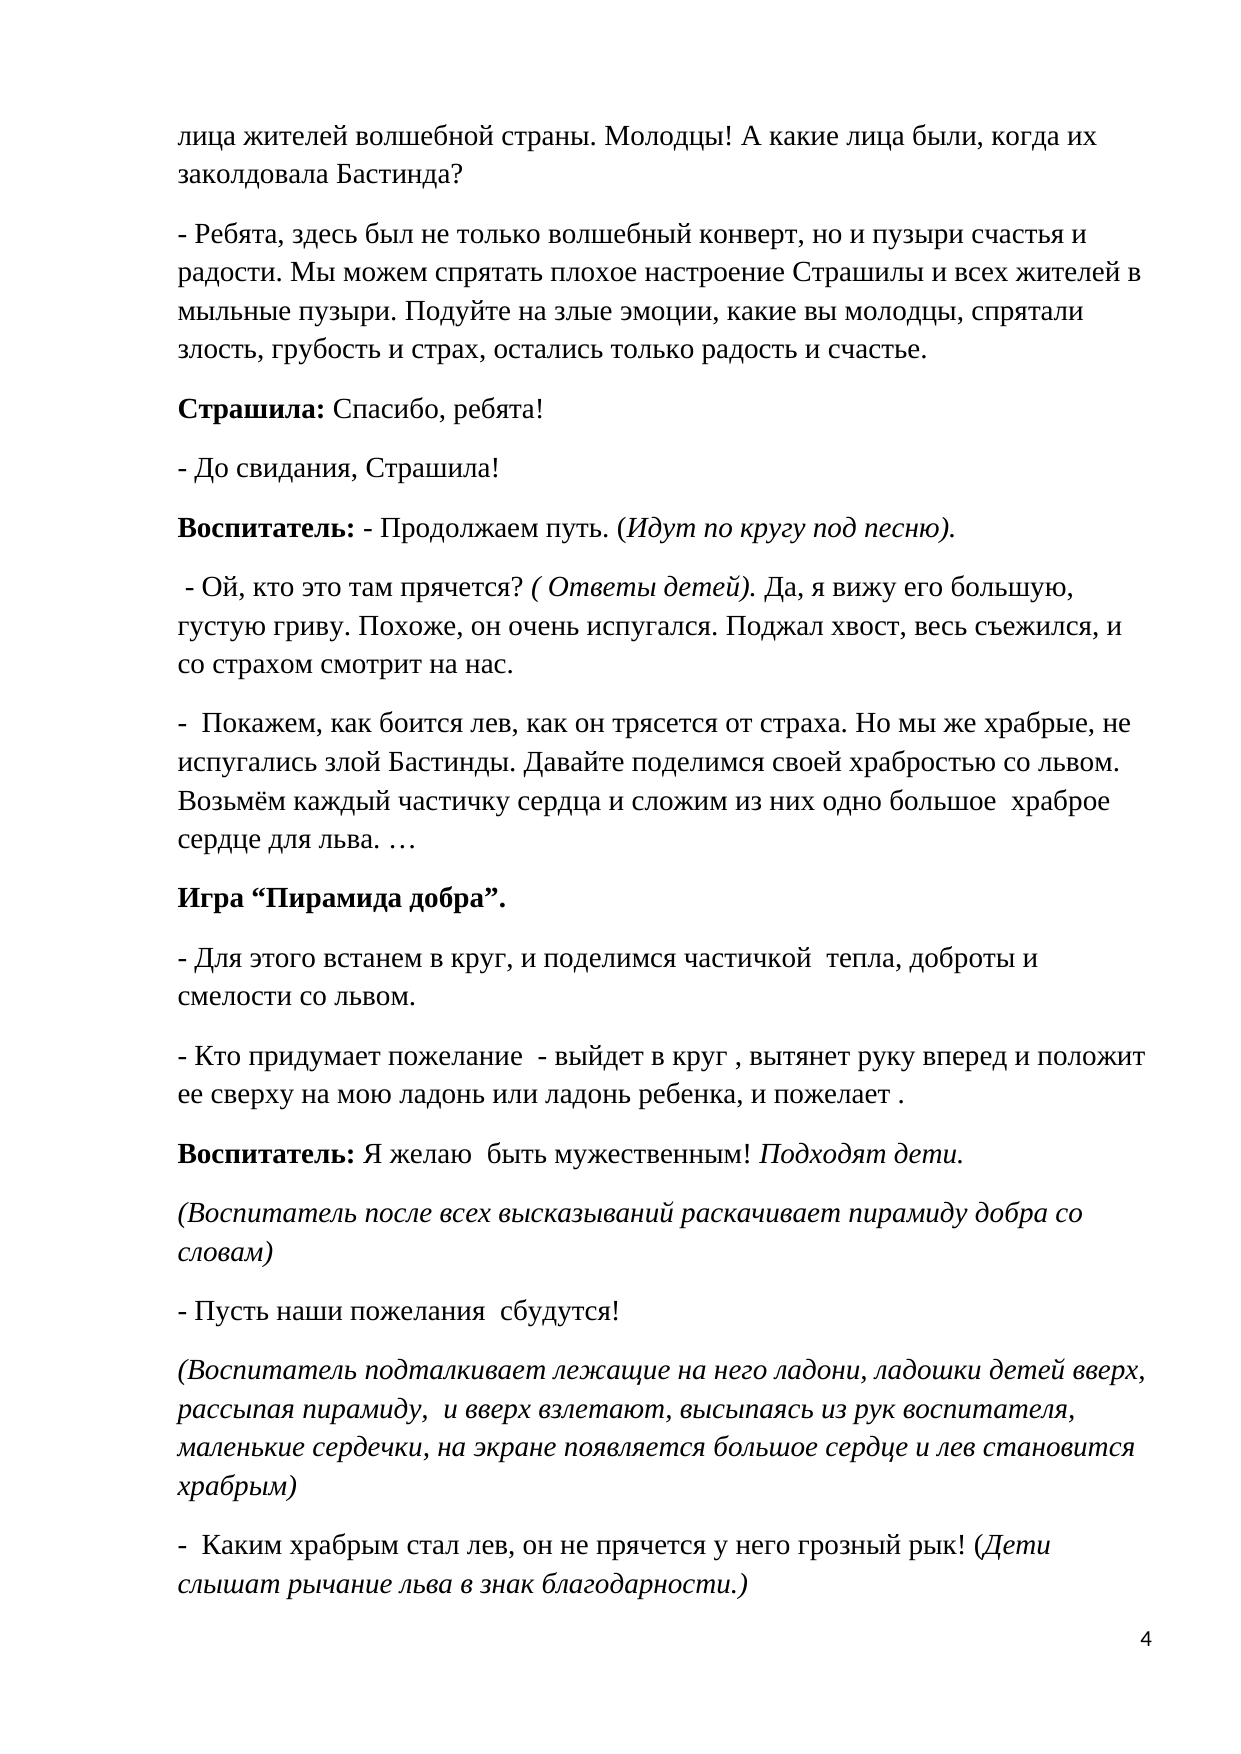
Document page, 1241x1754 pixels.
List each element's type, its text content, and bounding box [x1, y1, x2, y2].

text (Воспитатель подталкивает лежащие на него ладони, ладошки детей вверх, рассыпая пирамиду, и вверх взлетают, высыпаясь из рук воспитателя, маленькие сердечки, на экране появляется большое сердце и лев становится храбрым) [177, 1352, 1152, 1502]
text Воспитатель: - Продолжаем путь. (Идут по кругу под песню). [177, 510, 1152, 543]
text Страшила: Спасибо, ребята! [177, 391, 1152, 424]
text Игра “Пирамида добра”. [177, 881, 1152, 914]
text (Воспитатель после всех высказываний раскачивает пирамиду добра со словам) [177, 1195, 1152, 1267]
text - Кто придумает пожелание - выйдет в круг , вытянет руку вперед и положит ее сверху на мою ладонь или ладонь ребенка, и пожелает . [177, 1038, 1152, 1110]
text - Ребята, здесь был не только волшебный конверт, но и пузыри счастья и радости. Мы можем спрятать плохое настроение Страшилы и всех жителей в мыльные пузыри. Подуйте на злые эмоции, какие вы молодцы, спрятали злость, грубость и страх, остались только радость и счастье. [177, 216, 1152, 365]
text - До свидания, Страшила! [177, 450, 1152, 484]
text - Пусть наши пожелания сбудутся! [177, 1293, 1152, 1327]
text - Каким храбрым стал лев, он не прячется у него грозный рык! (Дети слышат рычание льва в знак благодарности.) [177, 1527, 1152, 1599]
text - Ой, кто это там прячется? ( Ответы детей). Да, я вижу его большую, густую гриву. Похоже, он очень испугался. Поджал хвост, весь съежился, и со страхом смотрит на нас. [177, 569, 1152, 680]
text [177, 118, 1152, 190]
text - Для этого встанем в круг, и поделимся частичкой тепла, доброты и смелости со львом. [177, 940, 1152, 1012]
text - Покажем, как боится лев, как он трясется от страха. Но мы же храбрые, не испугались злой Бастинды. Давайте поделимся своей храбростью со львом. Возьмём каждый частичку сердца и сложим из них одно большое храброе сердце для льва. … [177, 706, 1152, 855]
text Воспитатель: Я желаю быть мужественным! Подходят дети. [177, 1136, 1152, 1169]
